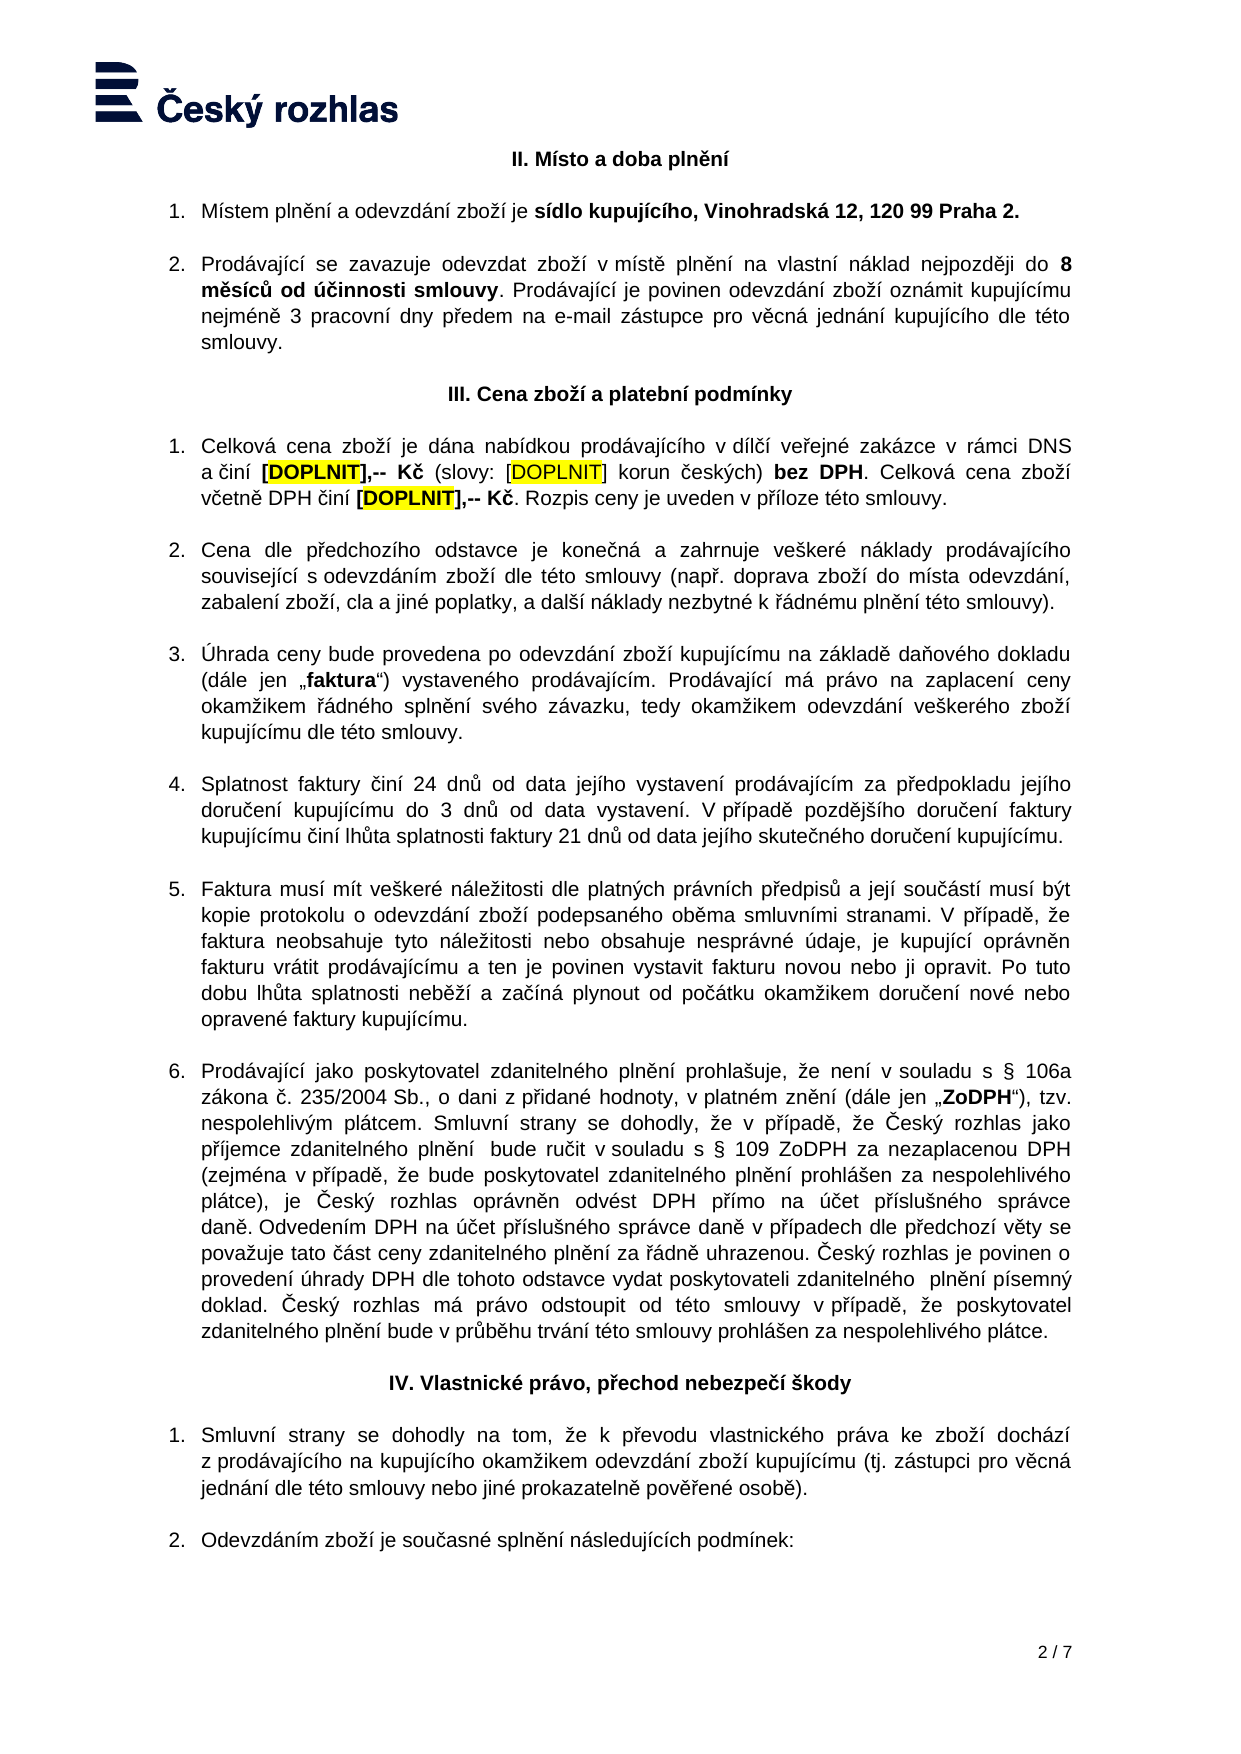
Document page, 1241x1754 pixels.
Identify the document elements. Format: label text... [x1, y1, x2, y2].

subtitle Místo a doba plnění [168, 146, 1072, 172]
picture [95, 62, 398, 128]
list Splatnost faktury činí 24 dnů od data jejího vystavení prodávajícím za předpokladu jejího doručení kupujícímu do 3 dnů od data vystavení. V případě pozdějšího doručení faktury kupujícímu činí lhůta splatnosti faktury 21 dnů od data jejího skutečného doručení kupujícímu. [168, 771, 1072, 849]
list Úhrada ceny bude provedena po odevzdání zboží kupujícímu na základě daňového dokladu (dále jen „faktura“) vystaveného prodávajícím. Prodávající má právo na zaplacení ceny okamžikem řádného splnění svého závazku, tedy okamžikem odevzdání veškerého zboží kupujícímu dle této smlouvy. [168, 641, 1072, 745]
list Odevzdáním zboží je současné splnění následujících podmínek: [168, 1526, 1072, 1552]
list Cena dle předchozího odstavce je konečná a zahrnuje veškeré náklady prodávajícího související s odevzdáním zboží dle této smlouvy (např. doprava zboží do místa odevzdání, zabalení zboží, cla a jiné poplatky, a další náklady nezbytné k řádnému plnění této smlouvy). [168, 537, 1072, 615]
subtitle Vlastnické právo, přechod nebezpečí škody [168, 1370, 1072, 1396]
list Prodávající jako poskytovatel zdanitelného plnění prohlašuje, že není v souladu s § 106a zákona č. 235/2004 Sb., o dani z přidané hodnoty, v platném znění (dále jen „ZoDPH“), tzv. nespolehlivým plátcem. Smluvní strany se dohodly, že v případě, že Český rozhlas jako příjemce zdanitelného plnění bude ručit v souladu s § 109 ZoDPH za nezaplacenou DPH (zejména v případě, že bude poskytovatel zdanitelného plnění prohlášen za nespolehlivého plátce), je Český rozhlas oprávněn odvést DPH přímo na účet příslušného správce daně. Odvedením DPH na účet příslušného správce daně v případech dle předchozí věty se považuje tato část ceny zdanitelného plnění za řádně uhrazenou. Český rozhlas je povinen o provedení úhrady DPH dle tohoto odstavce vydat poskytovateli zdanitelného plnění písemný doklad. Český rozhlas má právo odstoupit od této smlouvy v případě, že poskytovatel zdanitelného plnění bude v průběhu trvání této smlouvy prohlášen za nespolehlivého plátce. [168, 1057, 1072, 1344]
list Prodávající se zavazuje odevzdat zboží v místě plnění na vlastní náklad nejpozději do 8 měsíců od účinnosti smlouvy. Prodávající je povinen odevzdání zboží oznámit kupujícímu nejméně 3 pracovní dny předem na e-mail zástupce pro věcná jednání kupujícího dle této smlouvy. [168, 250, 1072, 354]
list Smluvní strany se dohodly na tom, že k převodu vlastnického práva ke zboží dochází z prodávajícího na kupujícího okamžikem odevzdání zboží kupujícímu (tj. zástupci pro věcná jednání dle této smlouvy nebo jiné prokazatelně pověřené osobě). [168, 1422, 1072, 1500]
list Faktura musí mít veškeré náležitosti dle platných právních předpisů a její součástí musí být kopie protokolu o odevzdání zboží podepsaného oběma smluvními stranami. V případě, že faktura neobsahuje tyto náležitosti nebo obsahuje nesprávné údaje, je kupující oprávněn fakturu vrátit prodávajícímu a ten je povinen vystavit fakturu novou nebo ji opravit. Po tuto dobu lhůta splatnosti neběží a začíná plynout od počátku okamžikem doručení nové nebo opravené faktury kupujícímu. [168, 875, 1072, 1031]
list Místem plnění a odevzdání zboží je sídlo kupujícího, Vinohradská 12, 120 99 Praha 2. [168, 198, 1072, 224]
subtitle Cena zboží a platební podmínky [168, 380, 1072, 406]
list Celková cena zboží je dána nabídkou prodávajícího v dílčí veřejné zakázce v rámci DNS a činí [DOPLNIT],-- Kč (slovy: [DOPLNIT] korun českých) bez DPH. Celková cena zboží včetně DPH činí [DOPLNIT],-- Kč. Rozpis ceny je uveden v příloze této smlouvy. [168, 432, 1072, 511]
